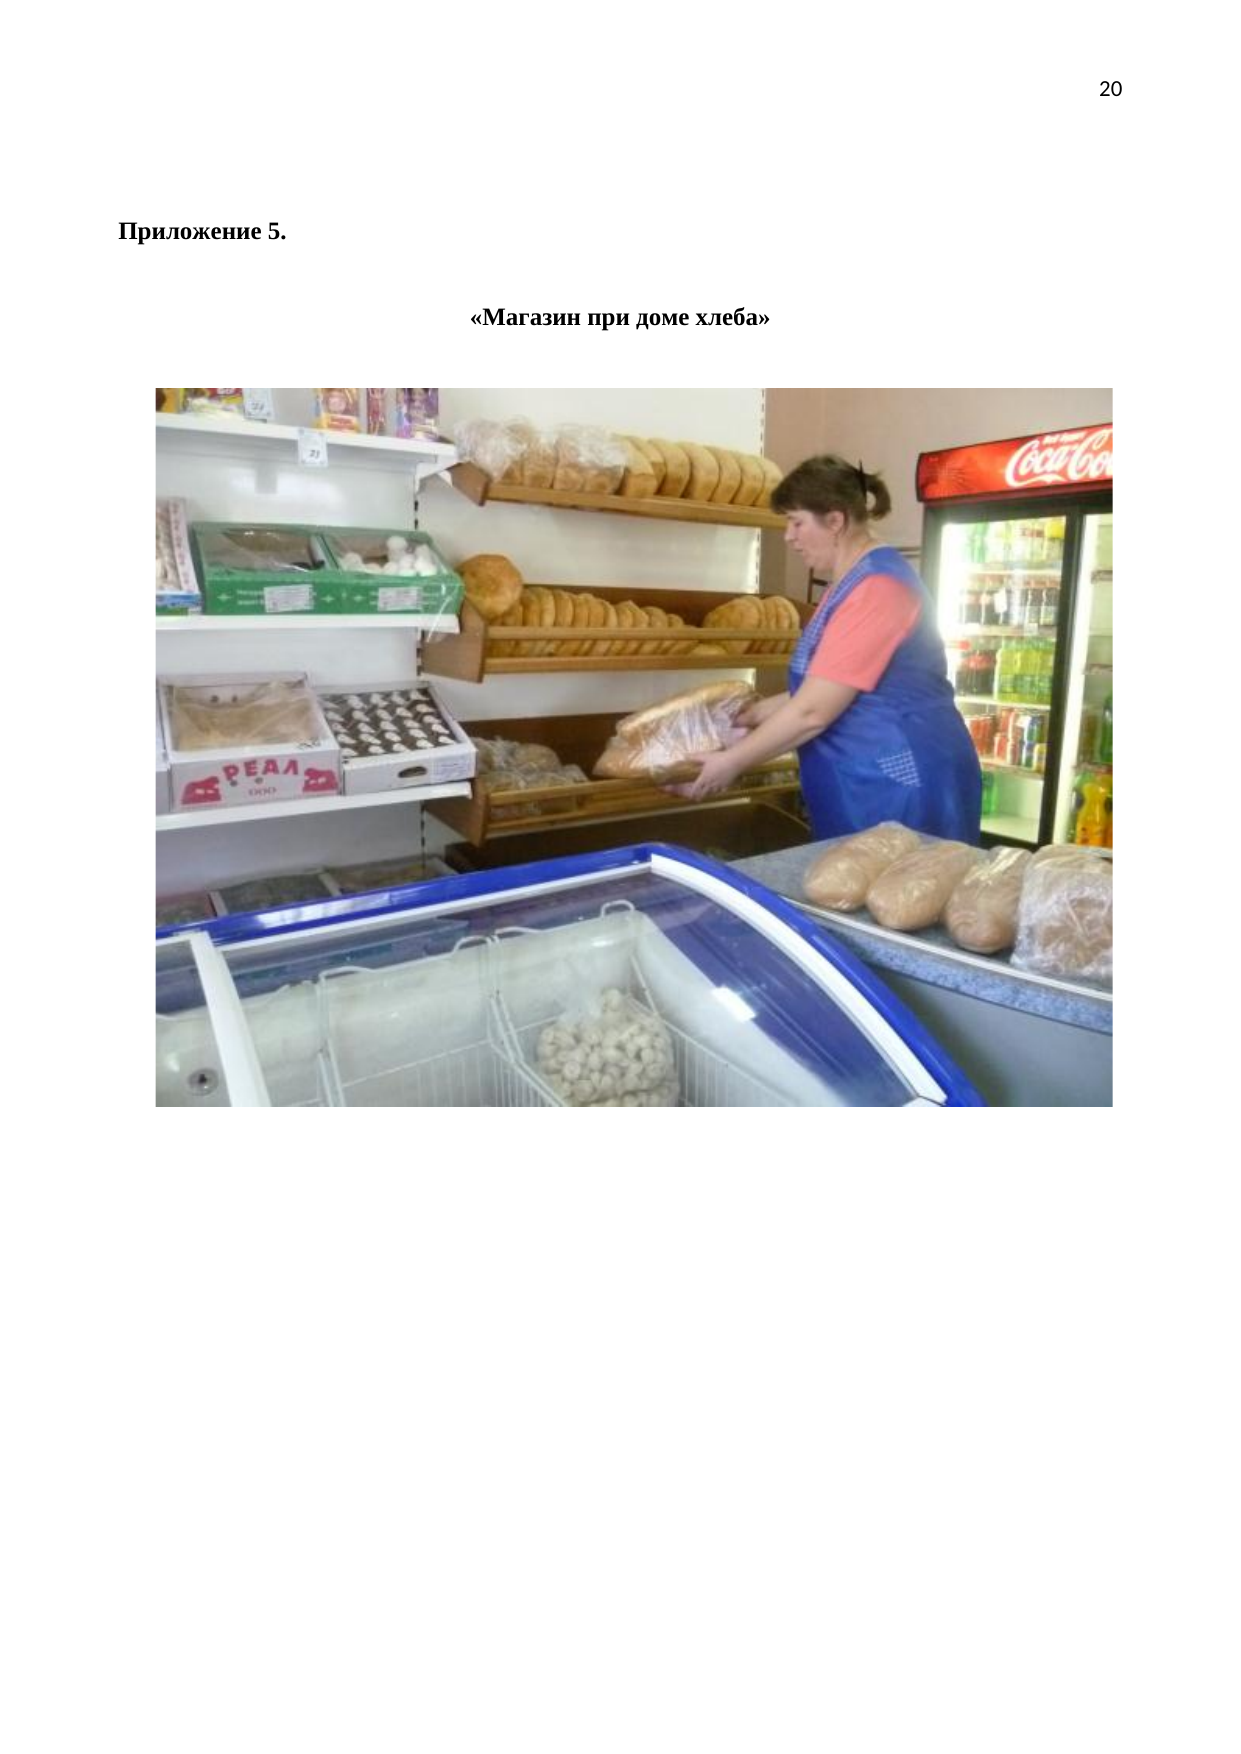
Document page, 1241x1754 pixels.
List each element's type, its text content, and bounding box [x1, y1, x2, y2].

picture [155, 388, 1113, 1107]
text Приложение 5. [118, 216, 1122, 245]
text «Магазин при доме хлеба» [118, 302, 1122, 331]
